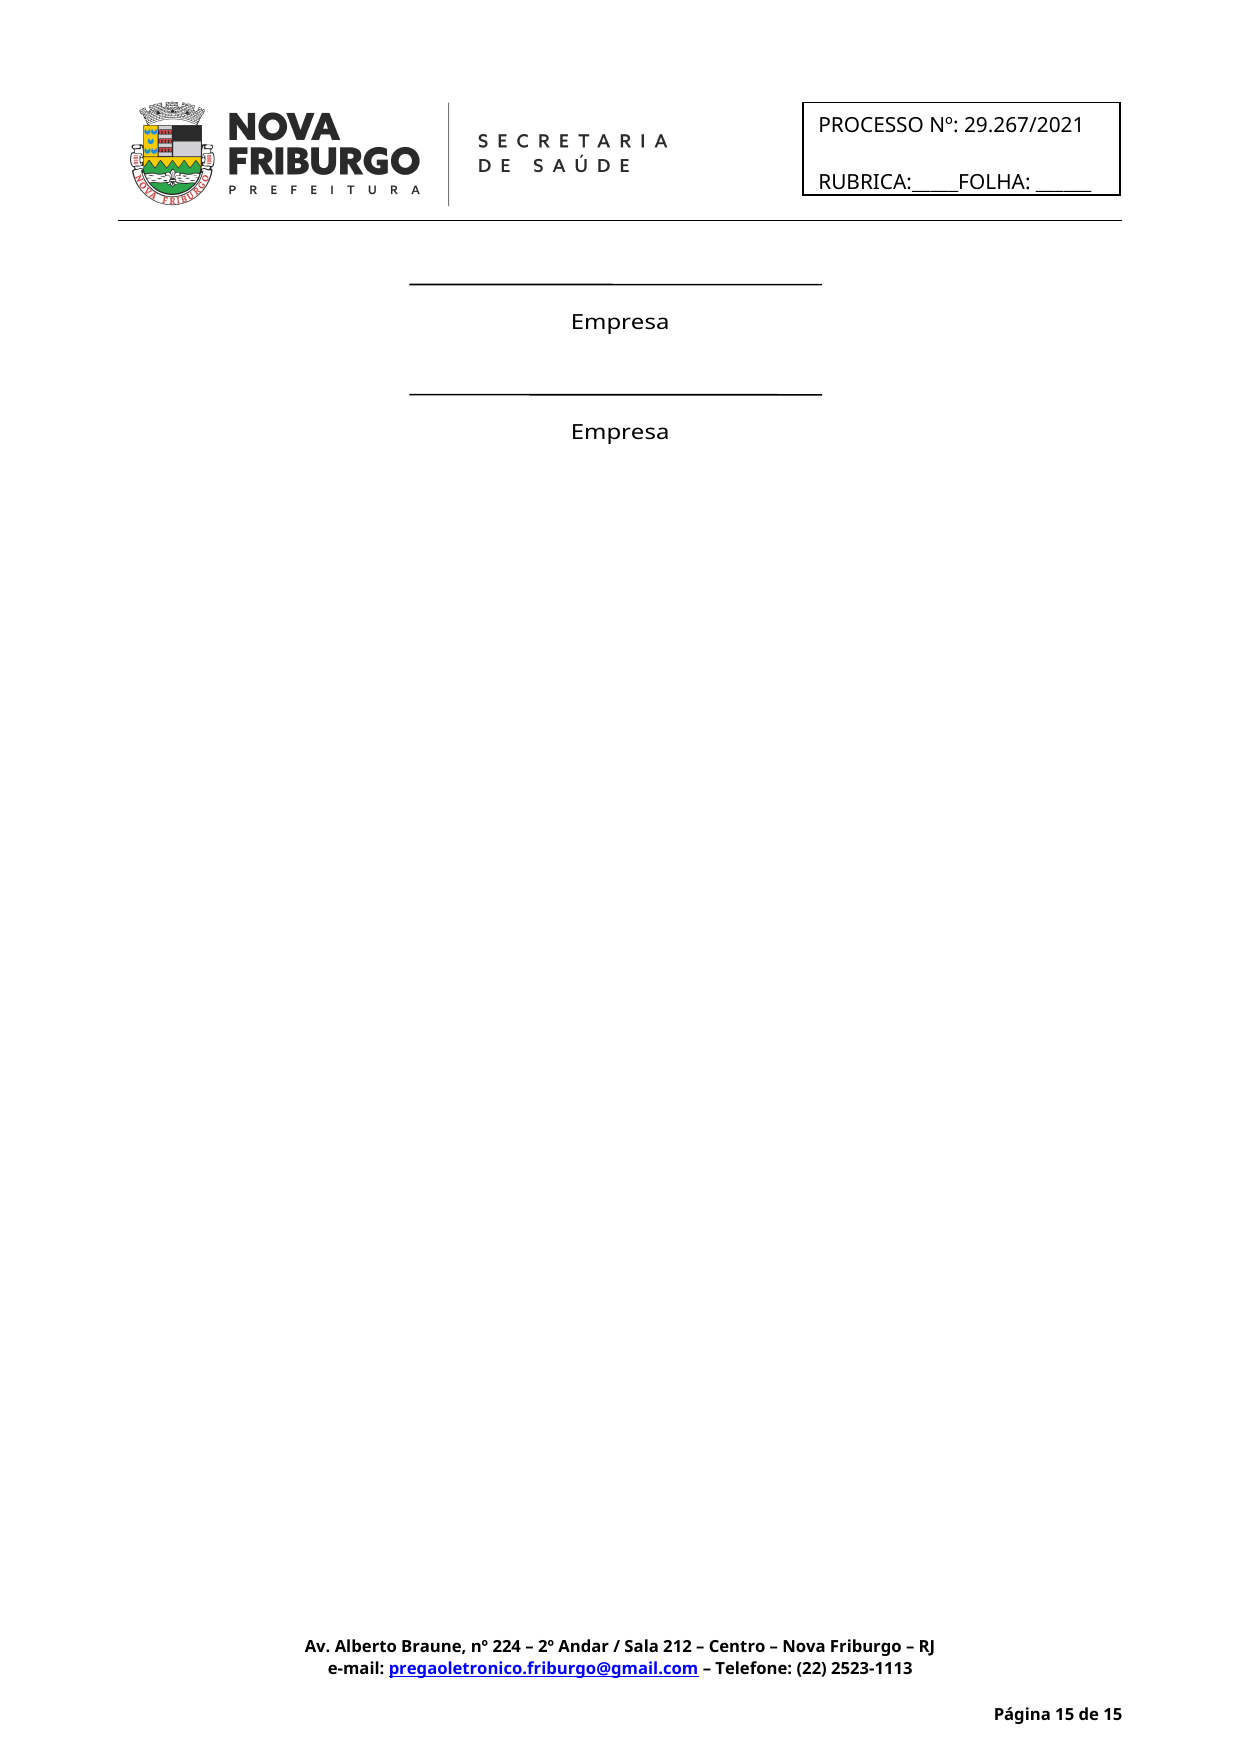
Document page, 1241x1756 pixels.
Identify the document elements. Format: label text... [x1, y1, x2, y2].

picture [118, 92, 683, 218]
text Empresa [118, 417, 1122, 446]
text Empresa [118, 307, 1122, 336]
